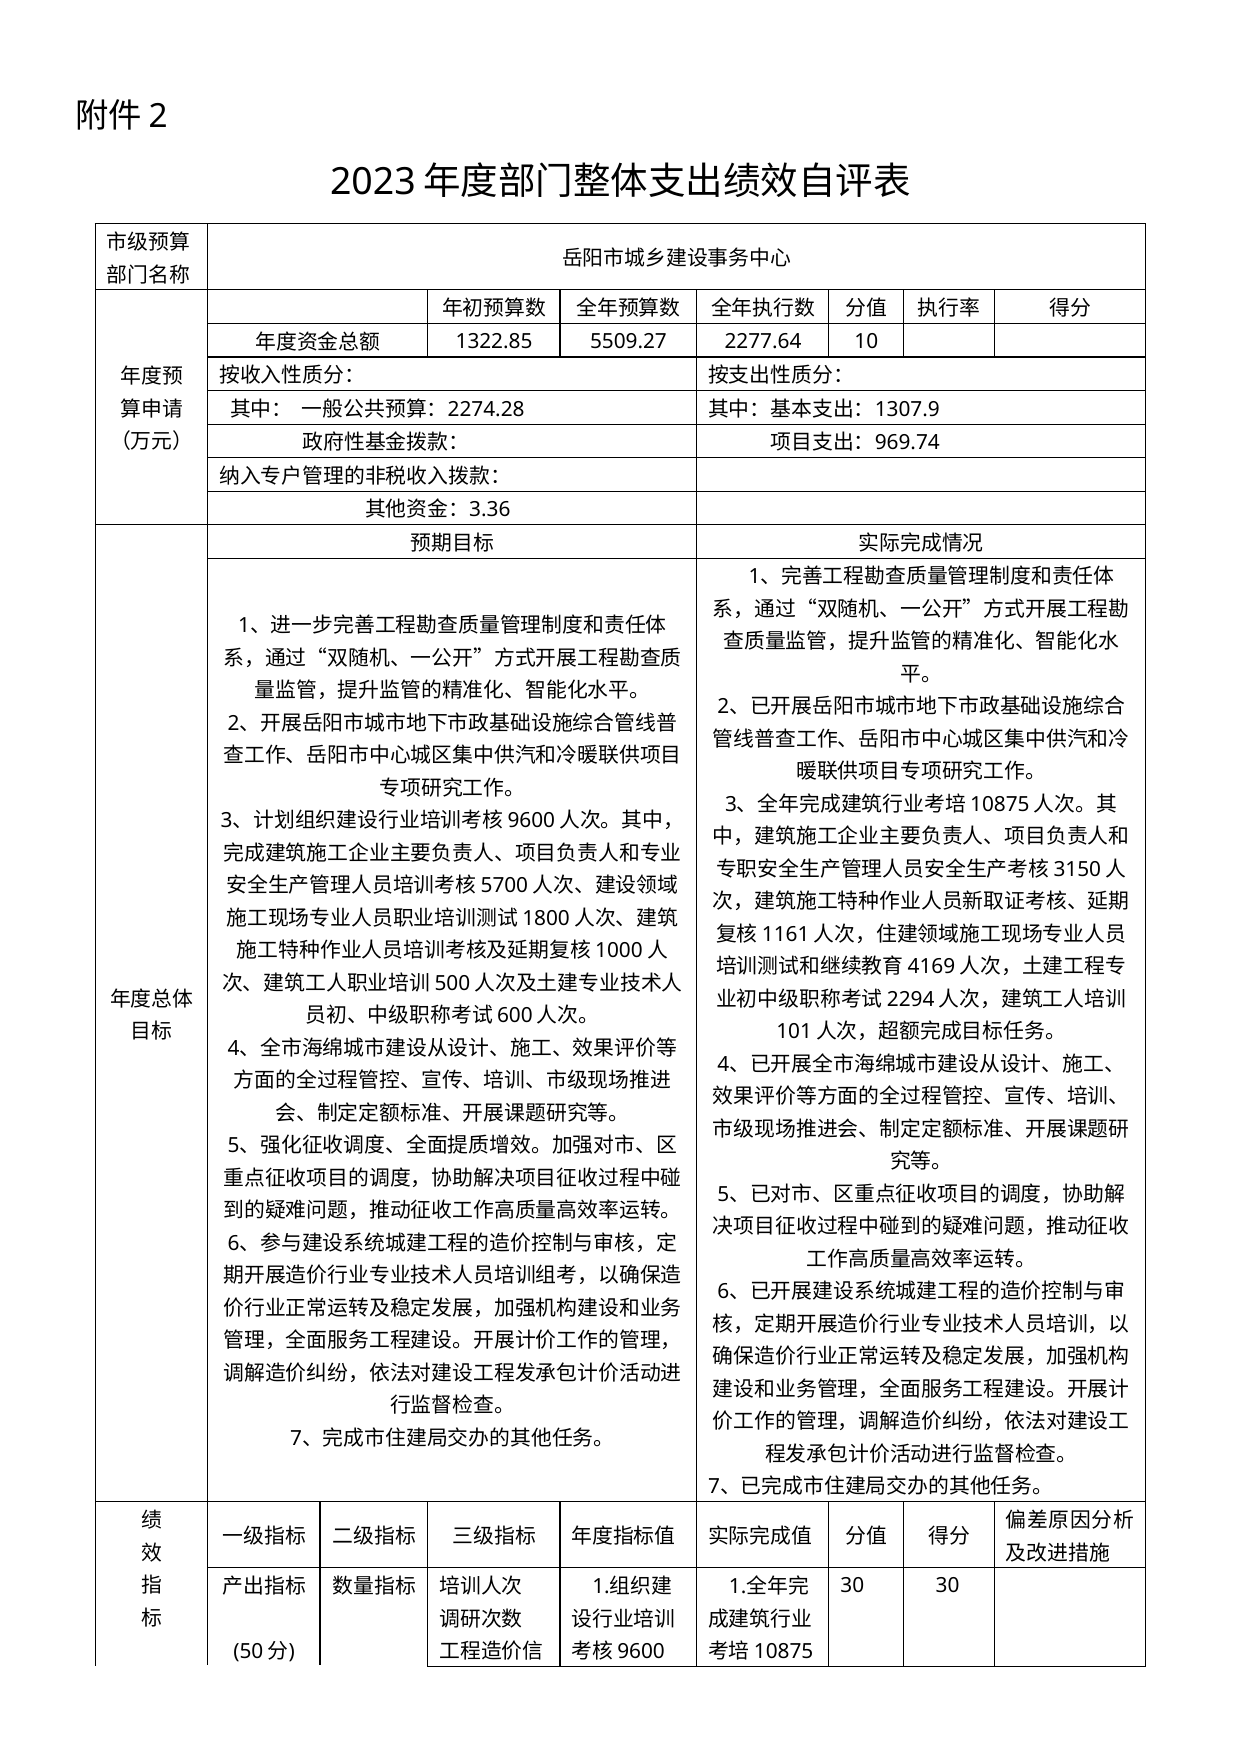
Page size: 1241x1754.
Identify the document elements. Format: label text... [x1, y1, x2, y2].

table_cell 二级指标 [321, 1502, 427, 1567]
table_cell 2277.64 [697, 324, 828, 356]
table_cell 执行率 [904, 290, 994, 323]
table_cell 其他资金：3.36 [208, 492, 696, 524]
table_cell [697, 458, 1145, 491]
table_cell 年度资金总额 [208, 324, 427, 356]
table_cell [561, 1568, 696, 1666]
table_cell 分值 [829, 1502, 903, 1567]
table_cell 绩 效 指 标 [96, 1502, 208, 1666]
table_cell 纳入专户管理的非税收入拨款： [208, 458, 696, 491]
table_cell 5509.27 [561, 324, 696, 356]
table_cell 数量指标 [320, 1568, 427, 1666]
table_header 岳阳市城乡建设事务中心 [208, 224, 1145, 289]
table_cell [904, 324, 994, 356]
table_cell 年初预算数 [428, 290, 559, 323]
table_cell 1、完善工程勘查质量管理制度和责任体系，通过“双随机、一公开”方式开展工程勘查质量监管，提升监管的精准化、智能化水平。 2、已开展岳阳市城市地下市政基础设施综合管线普查工作、岳阳市中心城区集中供汽和冷暖联供项目专项研究工作。 3、全年完成建筑行业考培10875人次。其中，建筑施工企业主要负责人、项目负责人和专职安全生产管理人员安全生产考核3150人次，建筑施工特种作业人员新取证考核、延期复核1161人次，住建领域施工现场专业人员培训测试和继续教育4169人次，土建工程专业初中级职称考试2294人次，建筑工人培训101人次，超额完成目标任务。 4、已开展全市海绵城市建设从设计、施工、效果评价等方面的全过程管控、宣传、培训、市级现场推进会、制定定额标准、开展课题研究等。 5、已对市、区重点征收项目的调度，协助解决项目征收过程中碰到的疑难问题，推动征收工作高质量高效率运转。 6、已开展建设系统城建工程的造价控制与审核，定期开展造价行业专业技术人员培训，以确保造价行业正常运转及稳定发展，加强机构建设和业务管理，全面服务工程建设。开展计价工作的管理，调解造价纠纷，依法对建设工程发承包计价活动进行监督检查。 7、已完成市住建局交办的其他任务。 [697, 559, 1145, 1501]
table_cell 得分 [995, 290, 1145, 323]
table_cell 年度预 算申请 （万元） [96, 290, 207, 524]
table_cell 按收入性质分： [208, 358, 696, 390]
table_cell 一级指标 [208, 1502, 319, 1567]
table_cell 按支出性质分： [697, 358, 1145, 390]
table_cell [995, 324, 1145, 356]
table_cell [697, 1568, 828, 1666]
table_cell 10 [829, 324, 903, 356]
table_cell 项目支出：969.74 [697, 425, 1145, 457]
table_cell 得分 [904, 1502, 994, 1567]
table_cell 30 [904, 1568, 994, 1666]
table_cell 1322.85 [428, 324, 559, 356]
table_cell 预期目标 [208, 525, 696, 558]
table_cell 其中：基本支出：1307.9 [697, 391, 1145, 423]
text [75, 81, 1165, 146]
table_cell [995, 1568, 1145, 1666]
table_cell 1、进一步完善工程勘查质量管理制度和责任体系，通过“双随机、一公开”方式开展工程勘查质量监管，提升监管的精准化、智能化水平。 2、开展岳阳市城市地下市政基础设施综合管线普查工作、岳阳市中心城区集中供汽和冷暖联供项目专项研究工作。 3、计划组织建设行业培训考核9600人次。其中，完成建筑施工企业主要负责人、项目负责人和专业安全生产管理人员培训考核5700人次、建设领域施工现场专业人员职业培训测试1800人次、建筑施工特种作业人员培训考核及延期复核1000人次、建筑工人职业培训500人次及土建专业技术人员初、中级职称考试600人次。 4、全市海绵城市建设从设计、施工、效果评价等方面的全过程管控、宣传、培训、市级现场推进会、制定定额标准、开展课题研究等。 5、强化征收调度、全面提质增效。加强对市、区重点征收项目的调度，协助解决项目征收过程中碰到的疑难问题，推动征收工作高质量高效率运转。 6、参与建设系统城建工程的造价控制与审核，定期开展造价行业专业技术人员培训组考，以确保造价行业正常运转及稳定发展，加强机构建设和业务管理，全面服务工程建设。开展计价工作的管理，调解造价纠纷，依法对建设工程发承包计价活动进行监督检查。 7、完成市住建局交办的其他任务。 [208, 559, 696, 1501]
table_cell 30 [829, 1568, 903, 1666]
table_cell 全年预算数 [561, 290, 696, 323]
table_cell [428, 1568, 559, 1666]
table_cell 三级指标 [428, 1502, 559, 1567]
table_cell 全年执行数 [697, 290, 828, 323]
table_cell 实际完成值 [697, 1502, 828, 1567]
table_cell 产出指标 (50分) [208, 1568, 320, 1666]
table_cell 分值 [829, 290, 903, 323]
table_cell 实际完成情况 [697, 525, 1145, 558]
table_header 市级预算部门名称 [96, 224, 207, 289]
table_cell 政府性基金拨款： [208, 425, 696, 457]
text 2023年度部门整体支出绩效自评表 [75, 146, 1165, 211]
table_cell [208, 290, 427, 323]
table_cell [697, 492, 1145, 524]
table_cell 偏差原因分析及改进措施 [995, 1502, 1145, 1567]
table_cell 其中： 一般公共预算：2274.28 [208, 391, 696, 423]
table_cell 年度指标值 [561, 1502, 696, 1567]
table_cell 年度总体目标 [96, 525, 207, 1501]
